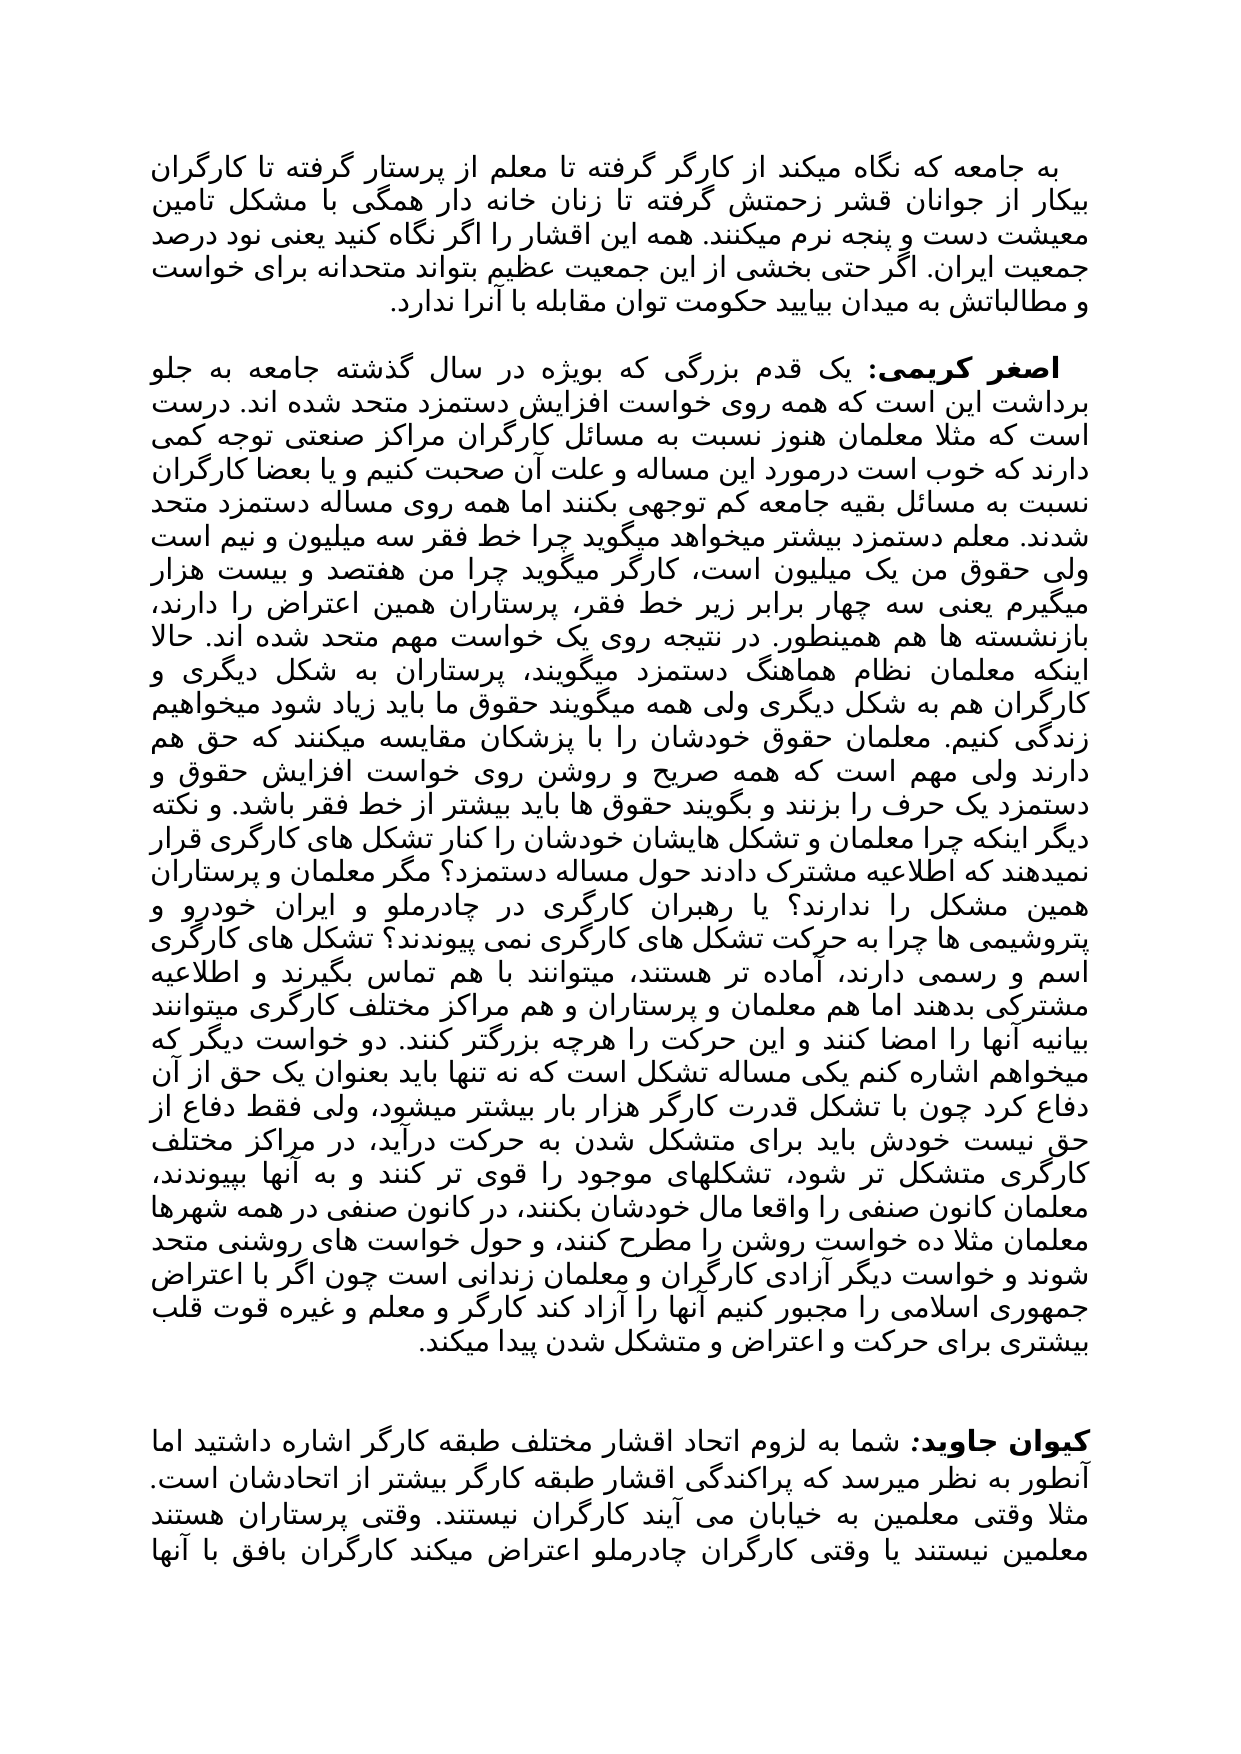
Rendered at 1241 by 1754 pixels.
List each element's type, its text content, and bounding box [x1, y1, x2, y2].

text اصغر کریمی: یک قدم بزرگی که بویژه در سال گذشته جامعه به جلو برداشت این است که همه روی خواست افزایش دستمزد متحد شده اند. درست است که مثلا معلمان هنوز نسبت به مسائل کارگران مراکز صنعتی توجه کمی دارند که خوب است درمورد این مساله و علت آن صحبت کنیم و یا بعضا کارگران نسبت به مسائل بقیه جامعه کم توجهی بکنند اما همه روی مساله دستمزد متحد شدند. معلم دستمزد بیشتر میخواهد میگوید چرا خط فقر سه میلیون و نیم است ولی حقوق من یک میلیون است، کارگر میگوید چرا من هفتصد و بیست هزار میگیرم یعنی سه چهار برابر زیر خط فقر، پرستاران همین اعتراض را دارند، بازنشسته ها هم همینطور. در نتیجه روی یک خواست مهم متحد شده اند. حالا اینکه معلمان نظام هماهنگ دستمزد میگویند، پرستاران به شکل دیگری و کارگران هم به شکل دیگری ولی همه میگویند حقوق ما باید زیاد شود میخواهیم زندگی کنیم. معلمان حقوق خودشان را با پزشکان مقایسه میکنند که حق هم دارند ولی مهم است که همه صریح و روشن روی خواست افزایش حقوق و دستمزد یک حرف را بزنند و بگویند حقوق ها باید بیشتر از خط فقر باشد. و نکته دیگر اینکه چرا معلمان و تشکل هایشان خودشان را کنار تشکل های کارگری قرار نمیدهند که اطلاعیه مشترک دادند حول مساله دستمزد؟ مگر معلمان و پرستاران همین مشکل را ندارند؟ یا رهبران کارگری در چادرملو و ایران خودرو و پتروشیمی ها چرا به حرکت تشکل های کارگری نمی پیوندند؟ تشکل های کارگری اسم و رسمی دارند، آماده تر هستند، میتوانند با هم تماس بگیرند و اطلاعیه مشترکی بدهند اما هم معلمان و پرستاران و هم مراکز مختلف کارگری میتوانند بیانیه آنها را امضا کنند و این حرکت را هرچه بزرگتر کنند. دو خواست دیگر که میخواهم اشاره کنم یکی مساله تشکل است که نه تنها باید بعنوان یک حق از آن دفاع کرد چون با تشکل قدرت کارگر هزار بار بیشتر میشود، ولی فقط دفاع از حق نیست خودش باید برای متشکل شدن به حرکت درآید، در مراکز مختلف کارگری متشکل تر شود، تشکلهای موجود را قوی تر کنند و به آنها بپیوندند، معلمان کانون صنفی را واقعا مال خودشان بکنند، در کانون صنفی در همه شهرها معلمان مثلا ده خواست روشن را مطرح کنند، و حول خواست های روشنی متحد شوند و خواست دیگر آزادی کارگران و معلمان زندانی است چون اگر با اعتراض جمهوری اسلامی را مجبور کنیم آنها را آزاد کند کارگر و معلم و غیره قوت قلب بیشتری برای حرکت و اعتراض و متشکل شدن پیدا میکند. [150, 351, 1090, 1357]
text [150, 1424, 1090, 1567]
text به جامعه که نگاه میکند از کارگر گرفته تا معلم از پرستار گرفته تا کارگران بیکار از جوانان قشر زحمتش گرفته تا زنان خانه دار همگی با مشکل تامین معیشت دست و پنجه نرم میکنند. همه این اقشار را اگر نگاه کنید یعنی نود درصد جمعیت ایران. اگر حتی بخشی از این جمعیت عظیم بتواند متحدانه برای خواست و مطالباتش به میدان بیایید حکومت توان مقابله با آنرا ندارد. [150, 150, 1090, 318]
